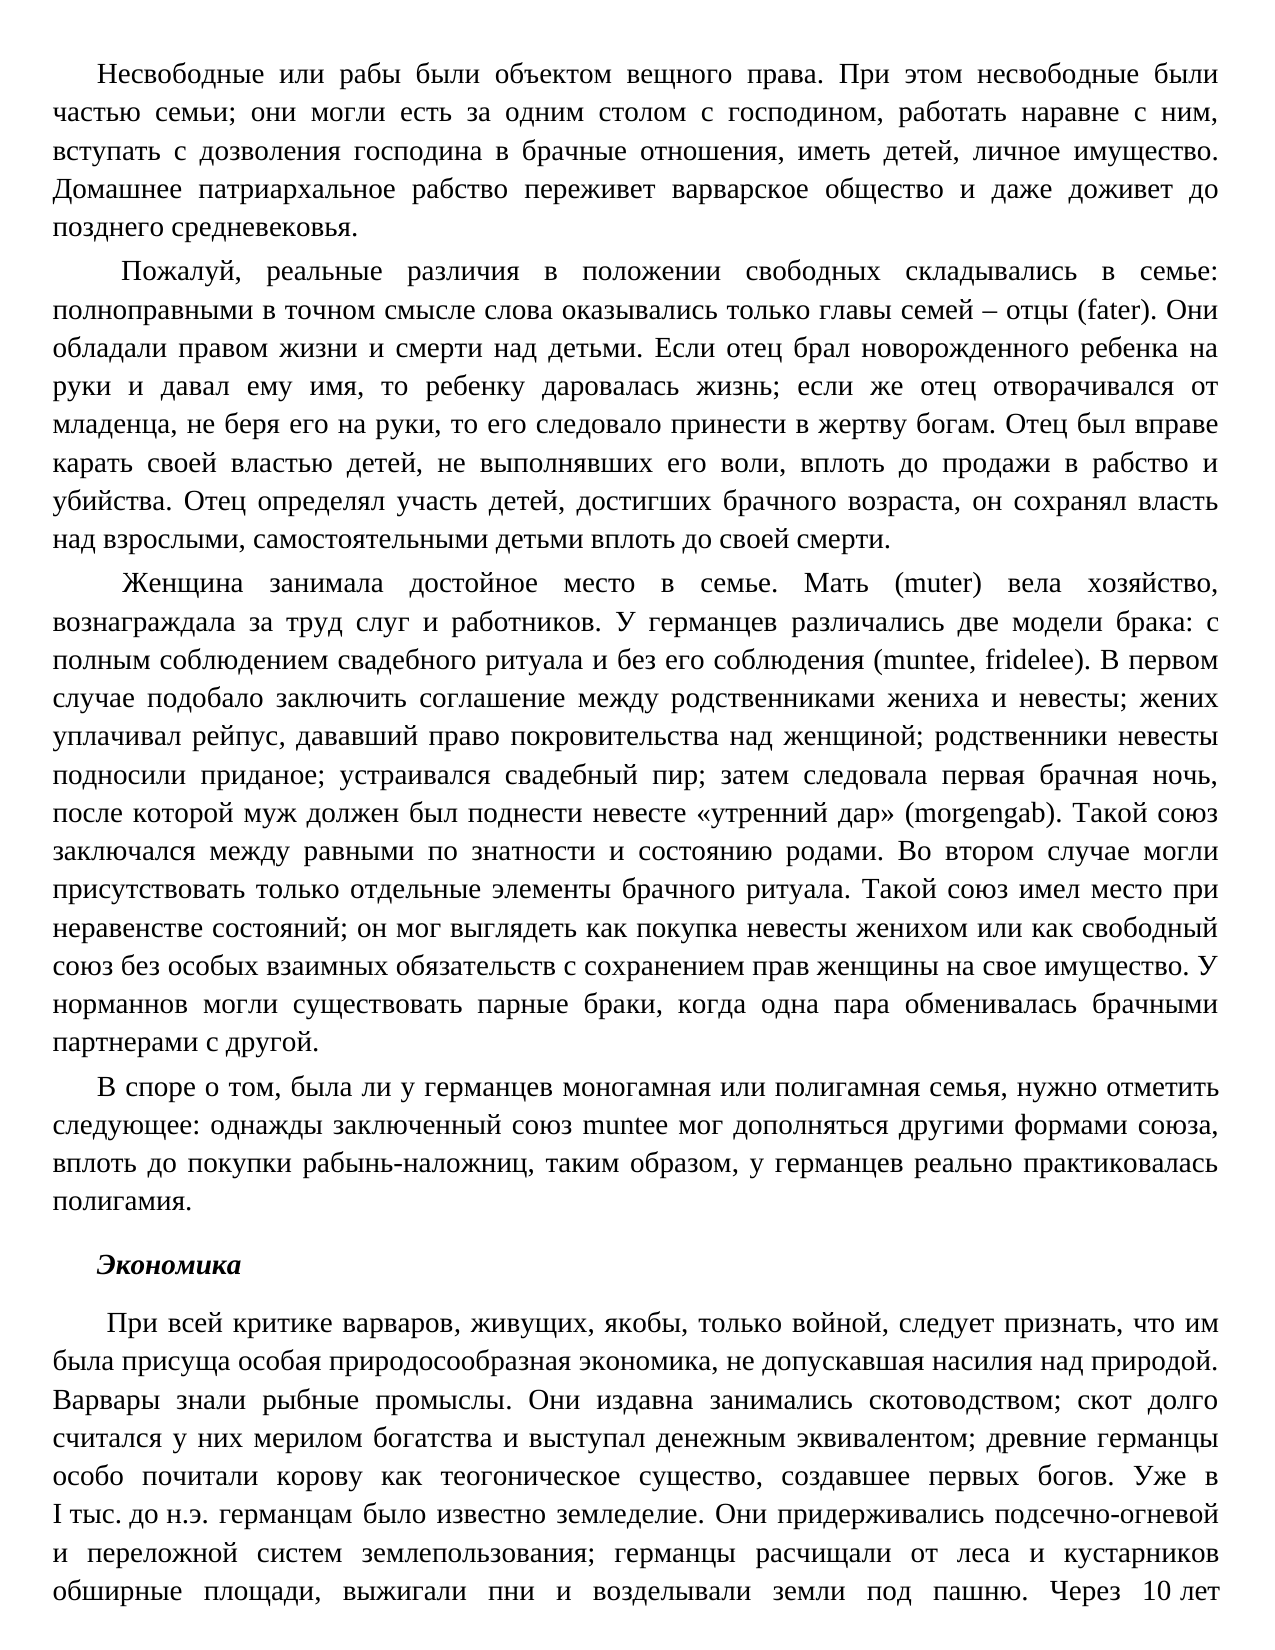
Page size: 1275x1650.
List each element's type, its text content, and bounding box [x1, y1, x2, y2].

text Несвободные или рабы были объектом вещного права. При этом несвободные были частью семьи; они могли есть за одним столом с господином, работать наравне с ним, вступать с дозволения господина в брачные отношения, иметь детей, личное имущество. Домашнее патриархальное рабство переживет варварское общество и даже доживет до позднего средневековья. [52, 56, 1220, 247]
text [52, 1305, 1220, 1611]
text Пожалуй, реальные различия в положении свободных складывались в семье: полноправными в точном смысле слова оказывались только главы семей – отцы (fater). Они обладали правом жизни и смерти над детьми. Если отец брал новорожденного ребенка на руки и давал ему имя, то ребенку даровалась жизнь; если же отец отворачивался от младенца, не беря его на руки, то его следовало принести в жертву богам. Отец был вправе карать своей властью детей, не выполнявших его воли, вплоть до продажи в рабство и убийства. Отец определял участь детей, достигших брачного возраста, он сохранял власть над взрослыми, самостоятельными детьми вплоть до своей смерти. [52, 253, 1220, 559]
text Женщина занимала достойное место в семье. Мать (muter) вела хозяйство, вознаграждала за труд слуг и работников. У германцев различались две модели брака: с полным соблюдением свадебного ритуала и без его соблюдения (muntee, fridelee). В первом случае подобало заключить соглашение между родственниками жениха и невесты; жених уплачивал рейпус, дававший право покровительства над женщиной; родственники невесты подносили приданое; устраивался свадебный пир; затем следовала первая брачная ночь, после которой муж должен был поднести невесте «утренний дар» (morgengab). Такой союз заключался между равными по знатности и состоянию родами. Во втором случае могли присутствовать только отдельные элементы брачного ритуала. Такой союз имел место при неравенстве состояний; он мог выглядеть как покупка невесты женихом или как свободный союз без особых взаимных обязательств с сохранением прав женщины на свое имущество. У норманнов могли существовать парные браки, когда одна пара обменивалась брачными партнерами с другой. [52, 566, 1220, 1063]
text Экономика [97, 1247, 1237, 1280]
text В споре о том, была ли у германцев моногамная или полигамная семья, нужно отметить следующее: однажды заключенный союз muntee мог дополняться другими формами союза, вплоть до покупки рабынь-наложниц, таким образом, у германцев реально практиковалась полигамия. [52, 1069, 1220, 1222]
